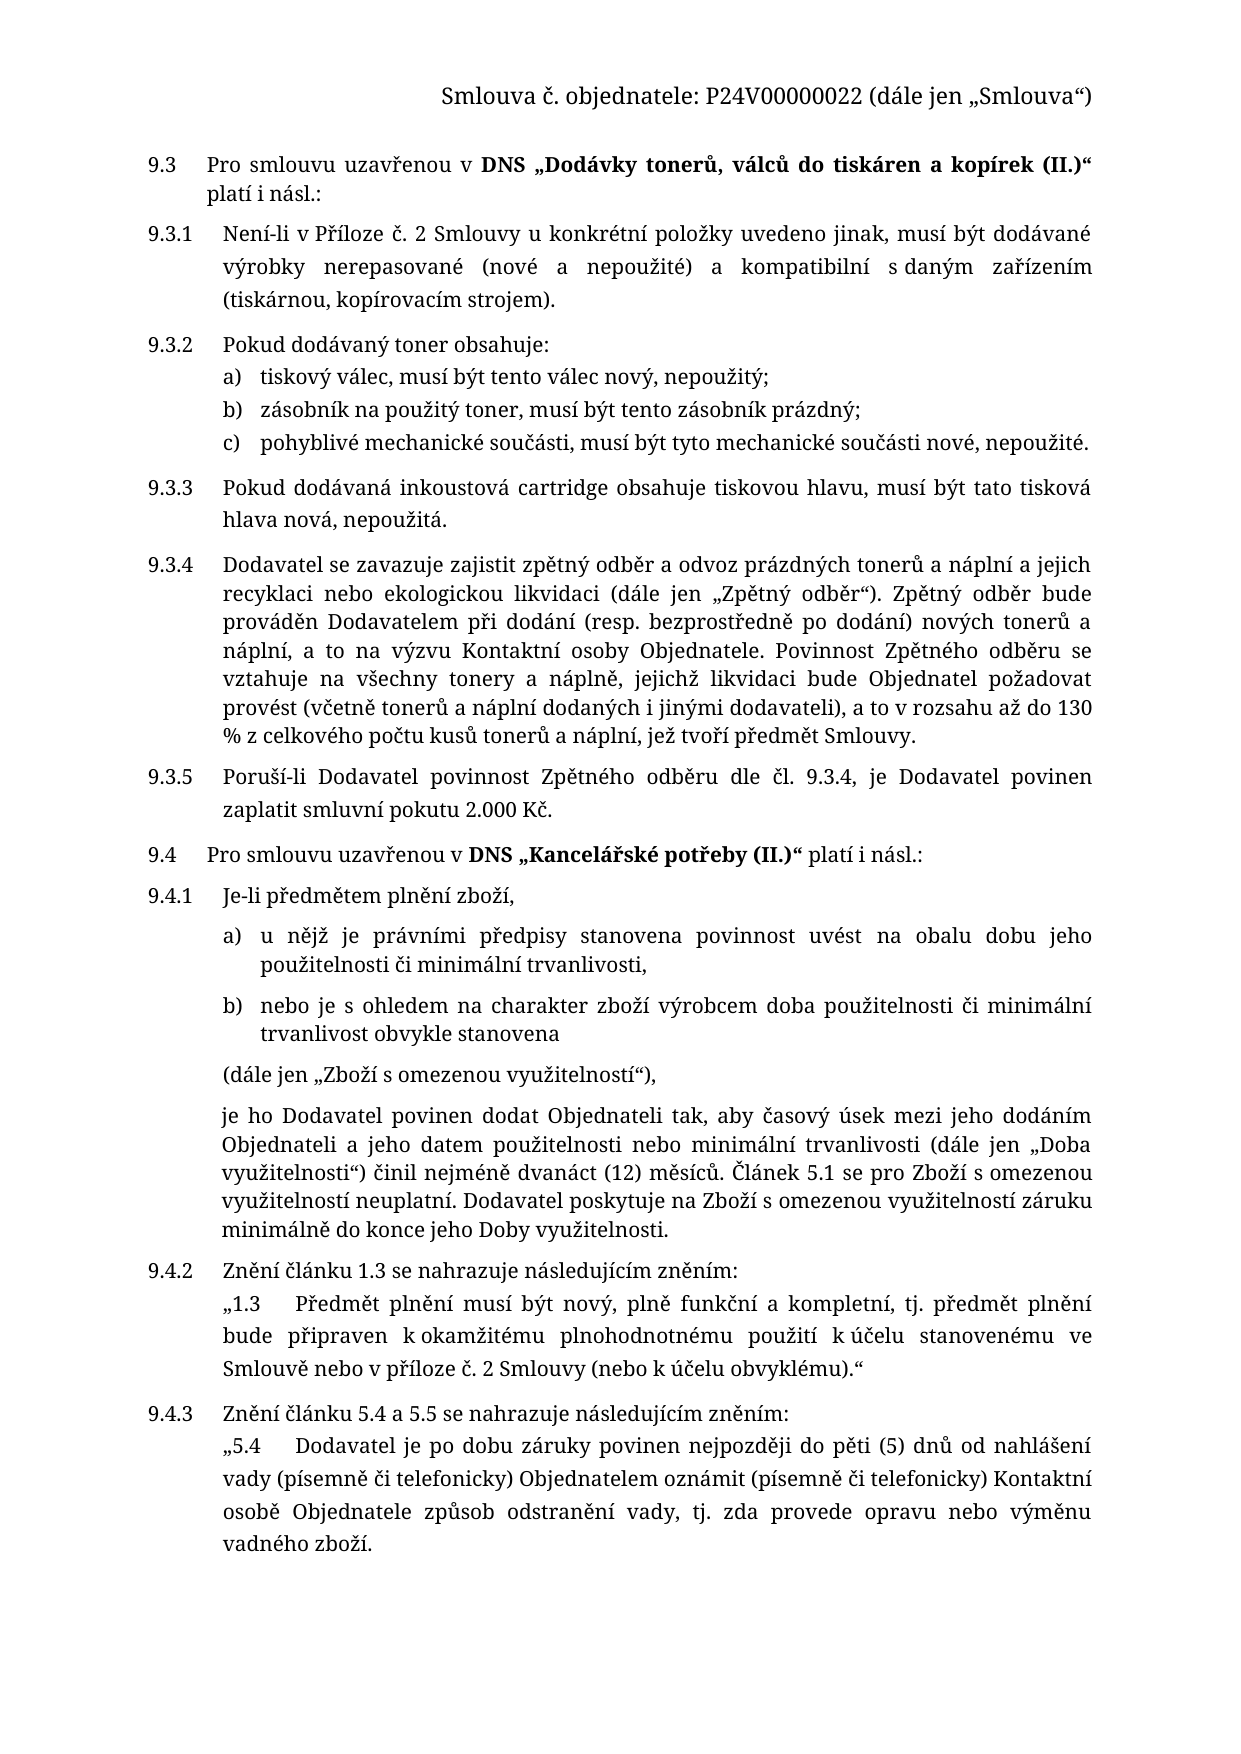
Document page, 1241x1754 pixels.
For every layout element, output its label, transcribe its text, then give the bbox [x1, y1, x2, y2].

list Pokud dodávaný toner obsahuje: [148, 330, 1093, 358]
list Dodavatel se zavazuje zajistit zpětný odběr a odvoz prázdných tonerů a náplní a jejich recyklaci nebo ekologickou likvidaci (dále jen „Zpětný odběr“). Zpětný odběr bude prováděn Dodavatelem při dodání (resp. bezprostředně po dodání) nových tonerů a náplní, a to na výzvu Kontaktní osoby Objednatele. Povinnost Zpětného odběru se vztahuje na všechny tonery a náplně, jejichž likvidaci bude Objednatel požadovat provést (včetně tonerů a náplní dodaných i jinými dodavateli), a to v rozsahu až do 130 % z celkového počtu kusů tonerů a náplní, jež tvoří předmět Smlouvy. [148, 551, 1093, 749]
list Poruší-li Dodavatel povinnost Zpětného odběru dle čl. 9.3.4, je Dodavatel povinen zaplatit smluvní pokutu 2.000 Kč. [148, 762, 1093, 823]
list Není-li v Příloze č. 2 Smlouvy u konkrétní položky uvedeno jinak, musí být dodávané výrobky nerepasované (nové a nepoužité) a kompatibilní s daným zařízením (tiskárnou, kopírovacím strojem). [148, 219, 1093, 313]
list Pro smlouvu uzavřenou v DNS „Dodávky tonerů, válců do tiskáren a kopírek (II.)“ platí i násl.: [148, 150, 1093, 207]
list Je-li předmětem plnění zboží, [148, 881, 1093, 909]
list Znění článku 5.4 a 5.5 se nahrazuje následujícím zněním: [148, 1399, 1093, 1427]
list zásobník na použitý toner, musí být tento zásobník prázdný; [223, 395, 1093, 423]
list „5.4 Dodavatel je po dobu záruky povinen nejpozději do pěti (5) dnů od nahlášení vady (písemně či telefonicky) Objednatelem oznámit (písemně či telefonicky) Kontaktní osobě Objednatele způsob odstranění vady, tj. zda provede opravu nebo výměnu vadného zboží. [223, 1432, 1093, 1558]
text (dále jen „Zboží s omezenou využitelností“), [223, 1060, 1093, 1089]
list nebo je s ohledem na charakter zboží výrobcem doba použitelnosti či minimální trvanlivost obvykle stanovena [223, 991, 1093, 1048]
list „1.3 Předmět plnění musí být nový, plně funkční a kompletní, tj. předmět plnění bude připraven k okamžitému plnohodnotnému použití k účelu stanovenému ve Smlouvě nebo v příloze č. 2 Smlouvy (nebo k účelu obvyklému).“ [223, 1289, 1093, 1382]
list Pokud dodávaná inkoustová cartridge obsahuje tiskovou hlavu, musí být tato tisková hlava nová, nepoužitá. [148, 473, 1093, 534]
list u nějž je právními předpisy stanovena povinnost uvést na obalu dobu jeho použitelnosti či minimální trvanlivosti, [223, 922, 1093, 978]
text je ho Dodavatel povinen dodat Objednateli tak, aby časový úsek mezi jeho dodáním Objednateli a jeho datem použitelnosti nebo minimální trvanlivosti (dále jen „Doba využitelnosti“) činil nejméně dvanáct (12) měsíců. Článek 5.1 se pro Zboží s omezenou využitelností neuplatní. Dodavatel poskytuje na Zboží s omezenou využitelností záruku minimálně do konce jeho Doby využitelnosti. [221, 1101, 1093, 1243]
list tiskový válec, musí být tento válec nový, nepoužitý; [223, 362, 1093, 391]
list pohyblivé mechanické součásti, musí být tyto mechanické součásti nové, nepoužité. [223, 428, 1093, 456]
list Pro smlouvu uzavřenou v DNS „Kancelářské potřeby (II.)“ platí i násl.: [148, 840, 1093, 868]
list Znění článku 1.3 se nahrazuje následujícím zněním: [148, 1256, 1093, 1284]
